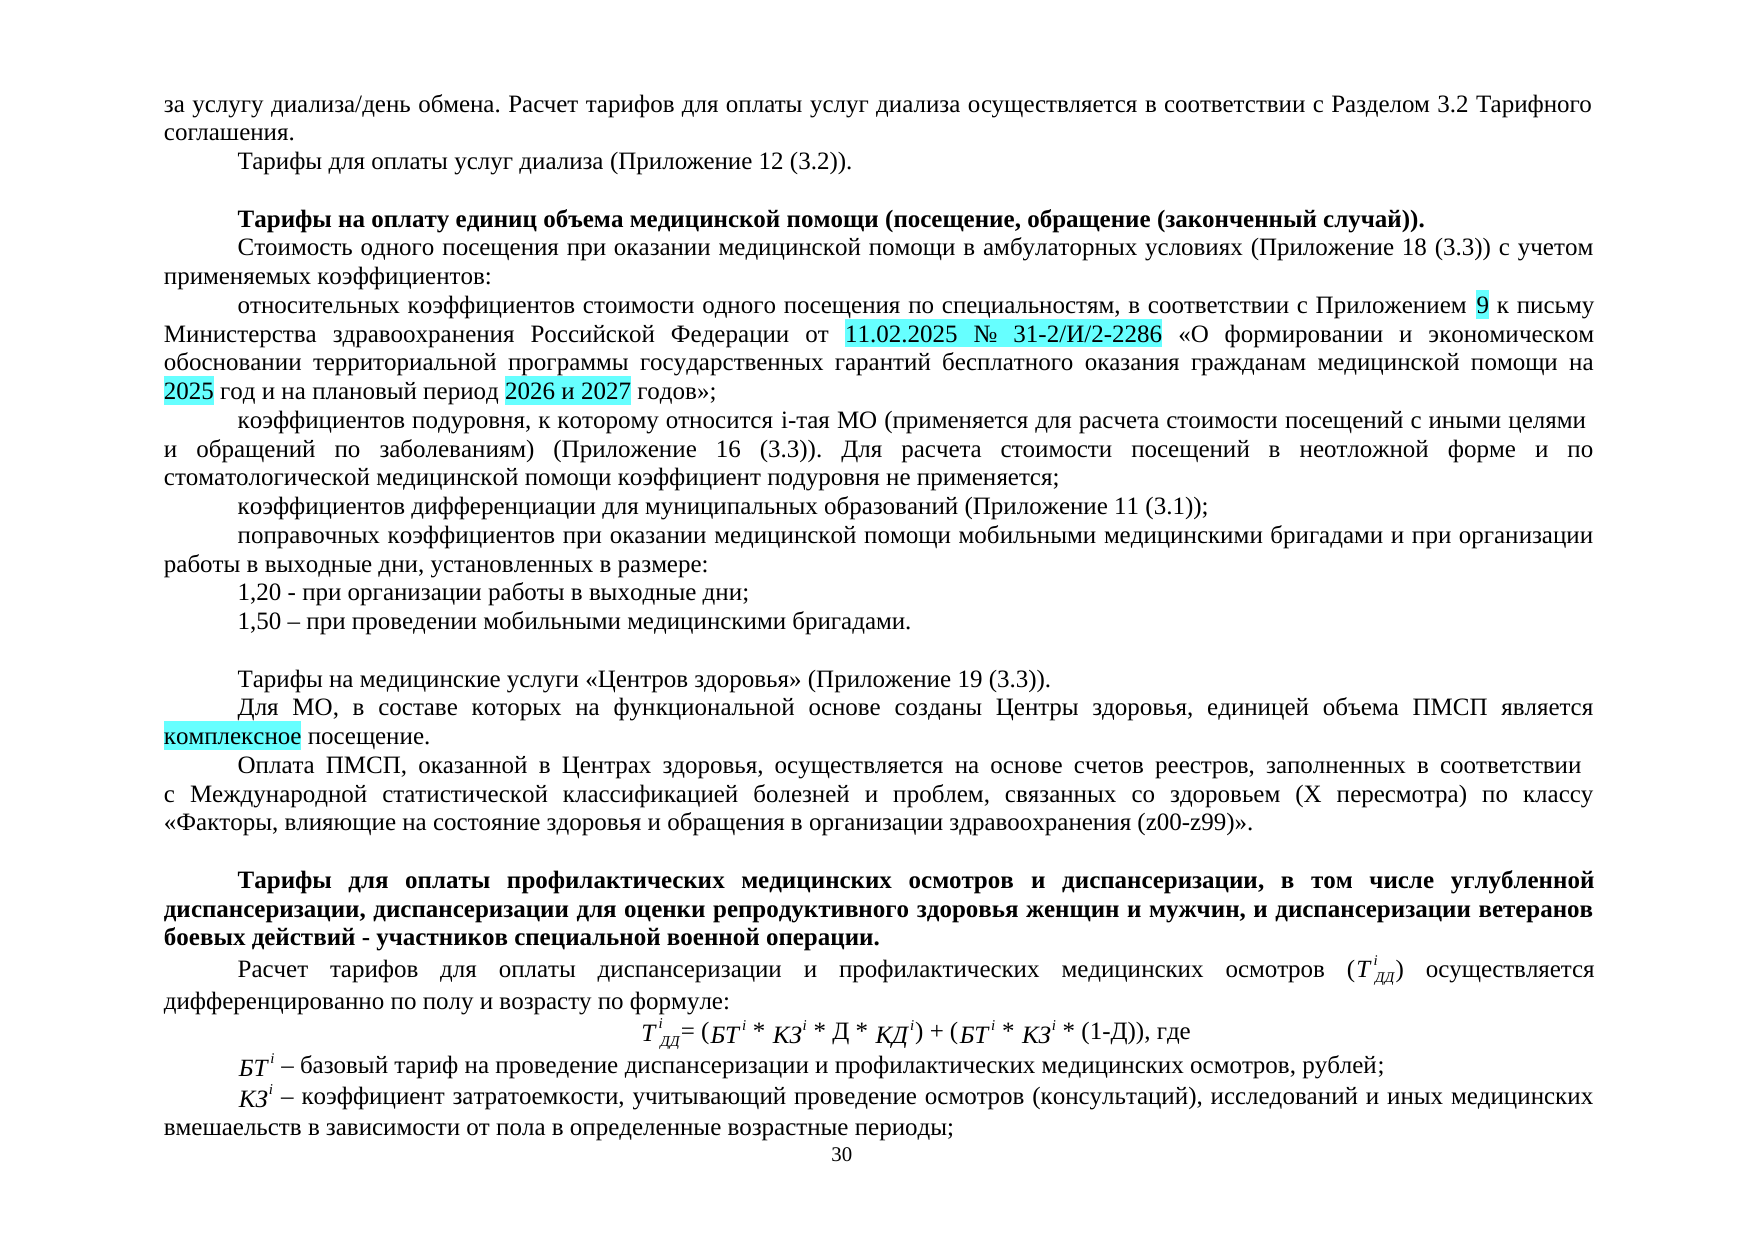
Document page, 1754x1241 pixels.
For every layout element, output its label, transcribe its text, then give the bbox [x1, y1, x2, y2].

text коэффициентов подуровня, к которому относится i-тая МО (применяется для расчета стоимости посещений с иными целями и обращений по заболеваниям) (Приложение 16 (3.3)). Для расчета стоимости посещений в неотложной форме и по стоматологической медицинской помощи коэффициент подуровня не применяется; [164, 405, 1594, 491]
text относительных коэффициентов стоимости одного посещения по специальностям, в соответствии с Приложением 9 к письму Министерства здравоохранения Российской Федерации от 11.02.2025 № 31-2/И/2-2286 «О формировании и экономическом обосновании территориальной программы государственных гарантий бесплатного оказания гражданам медицинской помощи на 2025 год и на плановый период 2026 и 2027 годов»; [164, 290, 1594, 405]
text = ( * * Д * ) + ( * * (1-Д)), где [164, 1015, 1594, 1050]
text Тарифы на медицинские услуги «Центров здоровья» (Приложение 19 (3.3)). [164, 664, 1594, 692]
text Расчет тарифов для оплаты диспансеризации и профилактических медицинских осмотров () осуществляется дифференцированно по полу и возрасту по формуле: [164, 951, 1594, 1015]
text 1,50 – при проведении мобильными медицинскими бригадами. [164, 606, 1594, 635]
text Оплата ПМСП, оказанной в Центрах здоровья, осуществляется на основе счетов реестров, заполненных в соответствии с Международной статистической классификацией болезней и проблем, связанных со здоровьем (Х пересмотра) по классу «Факторы, влияющие на состояние здоровья и обращения в организации здравоохранения (z00-z99)». [164, 750, 1594, 836]
text Для МО, в составе которых на функциональной основе созданы Центры здоровья, единицей объема ПМСП является комплексное посещение. [164, 692, 1594, 750]
text – базовый тариф на проведение диспансеризации и профилактических медицинских осмотров, рублей; [164, 1050, 1594, 1081]
text Стоимость одного посещения при оказании медицинской помощи в амбулаторных условиях (Приложение 18 (3.3)) с учетом применяемых коэффициентов: [164, 232, 1594, 290]
text коэффициентов дифференциации для муниципальных образований (Приложение 11 (3.1)); [164, 491, 1594, 520]
text Тарифы на оплату единиц объема медицинской помощи (посещение, обращение (законченный случай)). [164, 204, 1594, 232]
text 1,20 - при организации работы в выходные дни; [164, 577, 1594, 606]
text – коэффициент затратоемкости, учитывающий проведение осмотров (консультаций), исследований и иных медицинских вмешаельств в зависимости от пола в определенные возрастные периоды; [164, 1081, 1594, 1141]
text поправочных коэффициентов при оказании медицинской помощи мобильными медицинскими бригадами и при организации работы в выходные дни, установленных в размере: [164, 520, 1594, 577]
text Тарифы для оплаты услуг диализа (Приложение 12 (3.2)). [164, 146, 1594, 175]
text Тарифы для оплаты профилактических медицинских осмотров и диспансеризации, в том числе углубленной диспансеризации, диспансеризации для оценки репродуктивного здоровья женщин и мужчин, и диспансеризации ветеранов боевых действий - участников специальной военной операции. [164, 865, 1594, 951]
